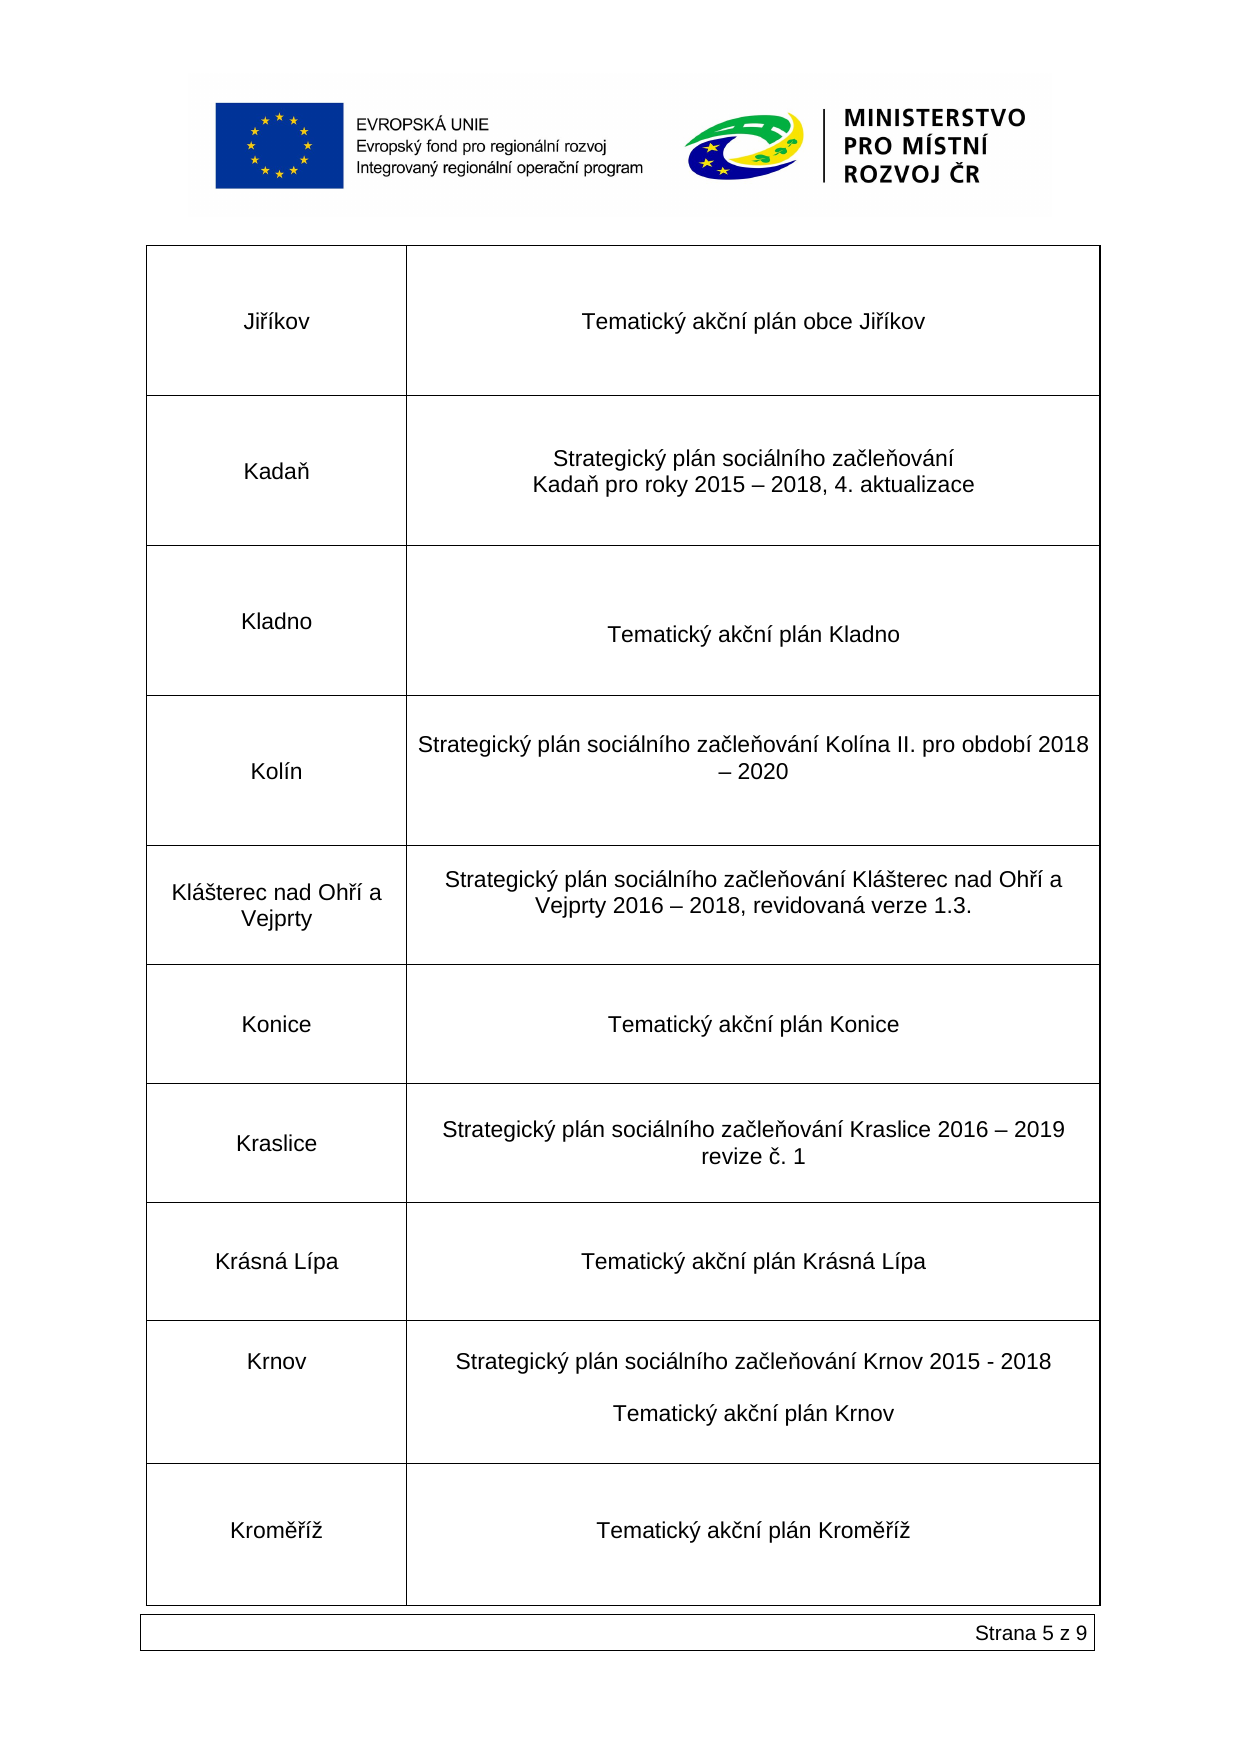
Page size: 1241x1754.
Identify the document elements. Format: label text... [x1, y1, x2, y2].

table_cell Tematický akční plán Kladno [407, 546, 1099, 695]
table_cell Krásná Lípa [147, 1203, 406, 1320]
table_cell Kraslice [147, 1084, 406, 1202]
table_cell Krnov [147, 1321, 406, 1463]
table_cell Tematický akční plán Krásná Lípa [407, 1203, 1099, 1320]
table_cell Strategický plán sociálního začleňování Kadaň pro roky 2015 – 2018, 4. aktualizace [407, 396, 1099, 545]
picture [187, 73, 1053, 217]
table_cell Strategický plán sociálního začleňování Klášterec nad Ohří a Vejprty 2016 – 2018, revidovaná verze 1.3. [407, 846, 1099, 964]
table_cell Strategický plán sociálního začleňování Krnov 2015 - 2018 Tematický akční plán Krnov [407, 1321, 1099, 1463]
table_cell Tematický akční plán obce Jiříkov [407, 246, 1099, 395]
table_cell Jiříkov [147, 246, 406, 395]
table_cell Strategický plán sociálního začleňování Kolína II. pro období 2018 – 2020 [407, 696, 1099, 845]
table_cell Tematický akční plán Kroměříž [407, 1464, 1099, 1605]
table_cell Kadaň [147, 396, 406, 545]
table_cell Klášterec nad Ohří a Vejprty [147, 846, 406, 964]
table_cell Kolín [147, 696, 406, 845]
table_cell Konice [147, 965, 406, 1083]
table_cell Kroměříž [147, 1464, 406, 1605]
table_cell Kladno [147, 546, 406, 695]
table_cell Tematický akční plán Konice [407, 965, 1099, 1083]
table_cell Strategický plán sociálního začleňování Kraslice 2016 – 2019 revize č. 1 [407, 1084, 1099, 1202]
